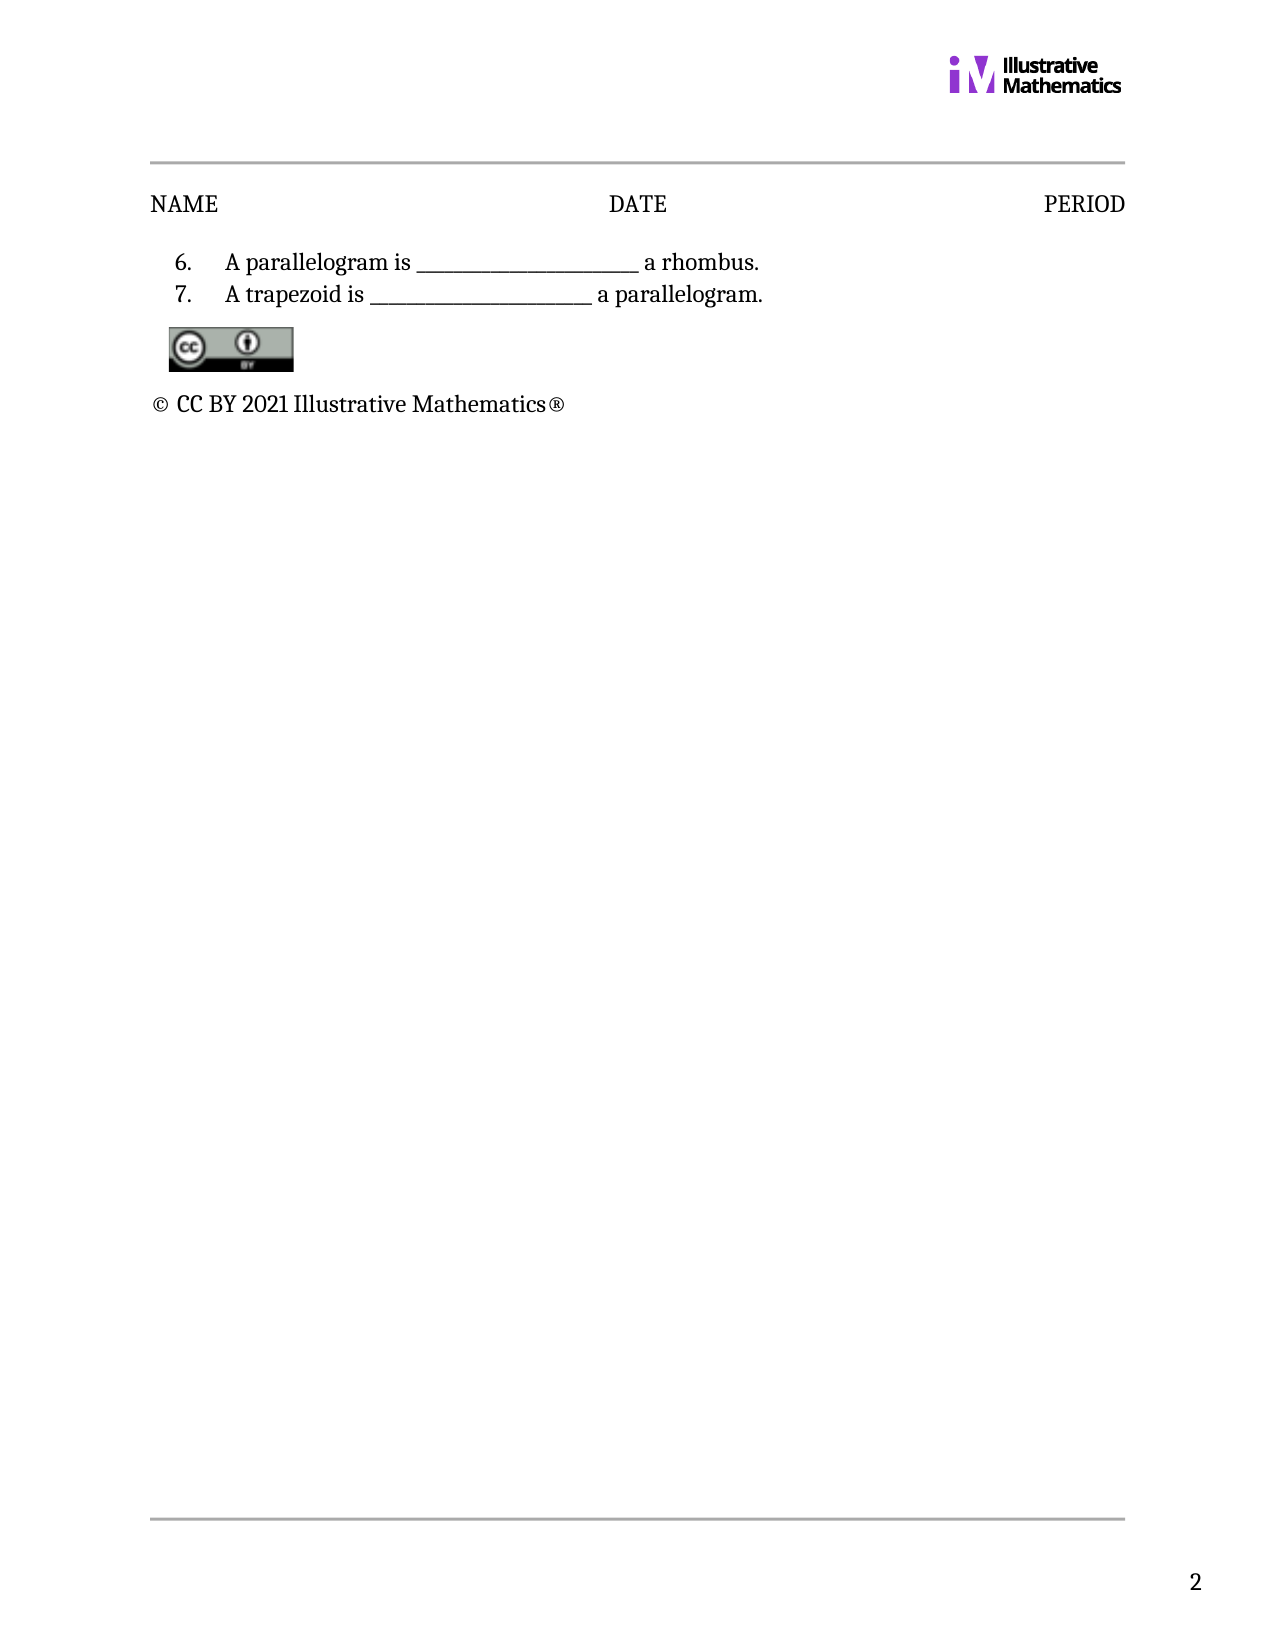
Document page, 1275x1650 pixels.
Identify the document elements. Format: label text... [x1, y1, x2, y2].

picture [168, 327, 294, 372]
list A trapezoid is ________________________ a parallelogram. [175, 280, 1125, 309]
text © CC BY 2021 Illustrative Mathematics® [150, 390, 1125, 419]
picture [949, 55, 1121, 93]
list A parallelogram is ________________________ a rhombus. [175, 247, 1125, 276]
